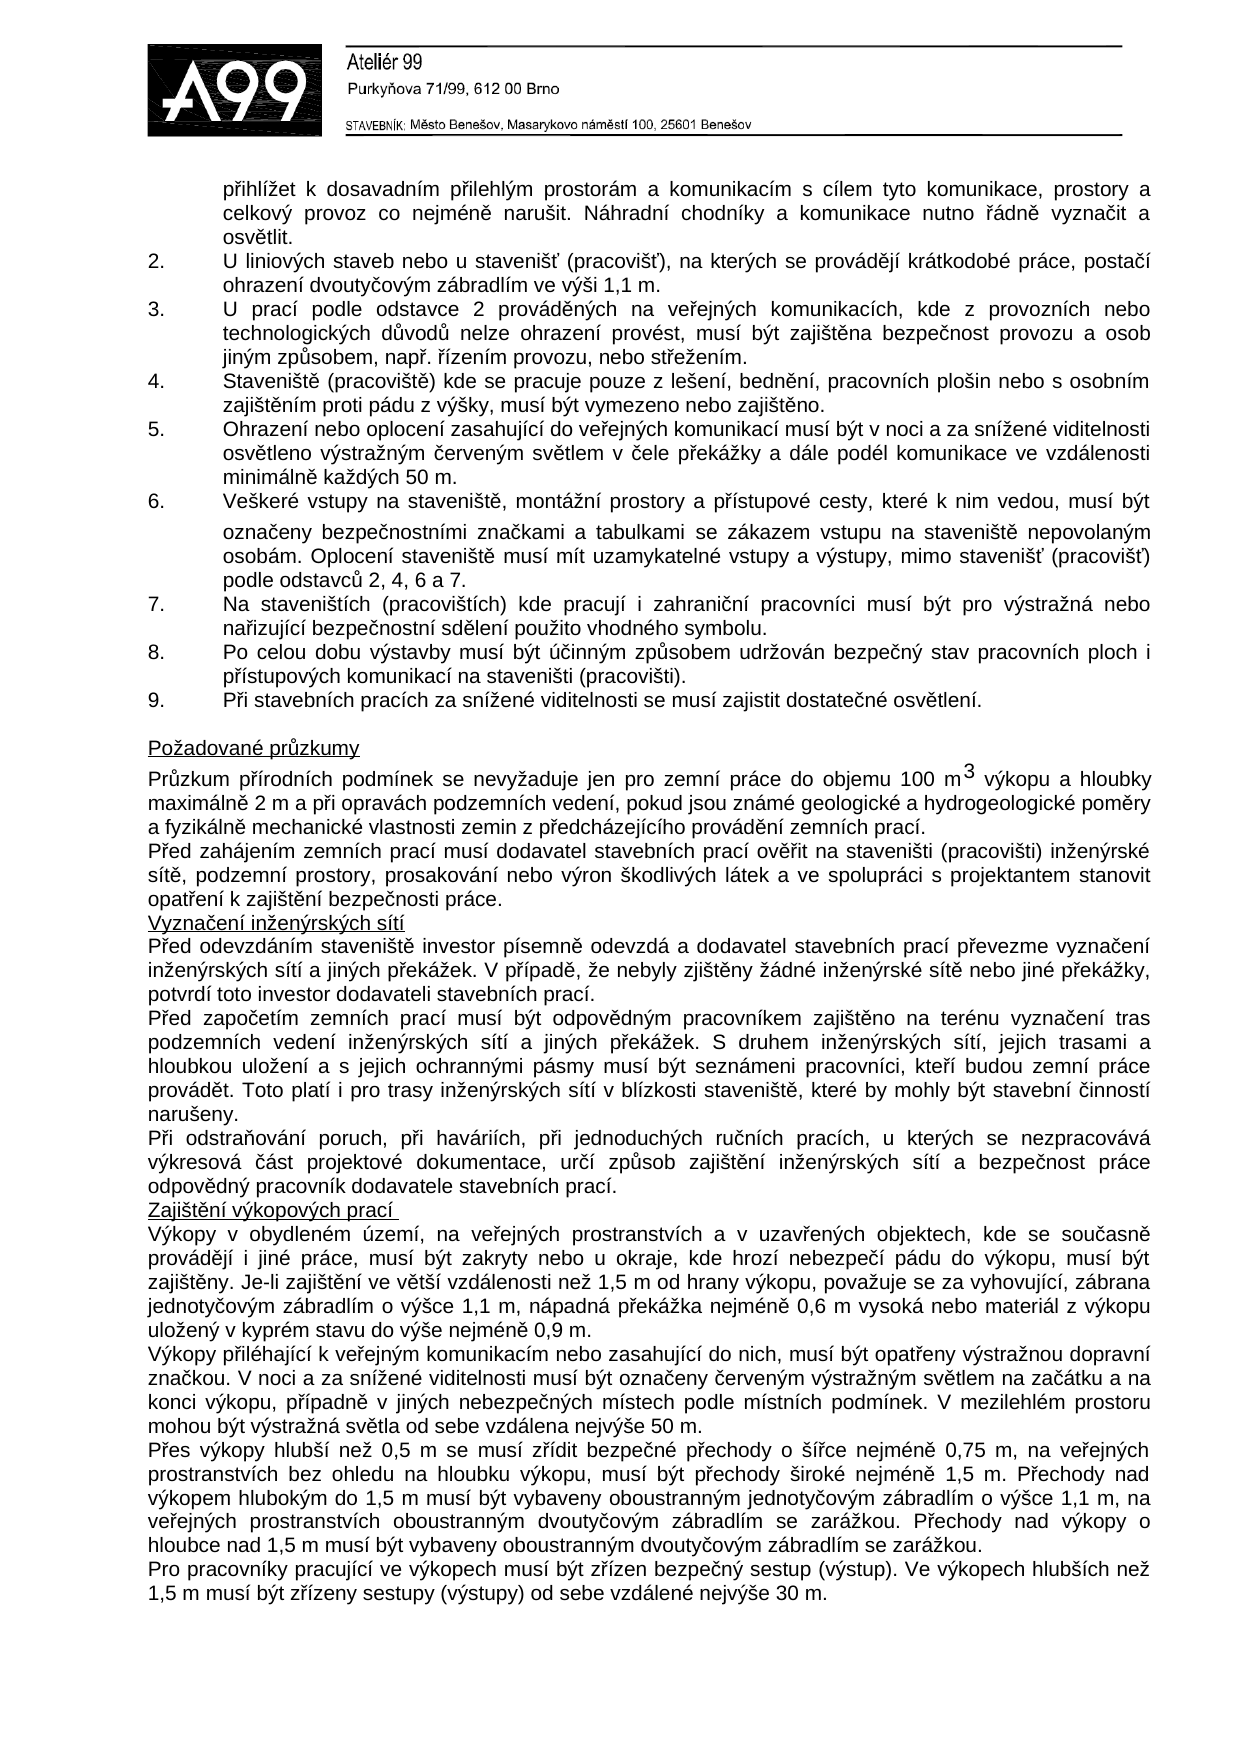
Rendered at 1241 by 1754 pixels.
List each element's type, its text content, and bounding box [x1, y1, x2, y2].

list Staveniště (pracoviště) kde se pracuje pouze z lešení, bednění, pracovních plošin nebo s osobním zajištěním proti pádu z výšky, musí být vymezeno nebo zajištěno. [148, 369, 1152, 417]
text Před zahájením zemních prací musí dodavatel stavebních prací ověřit na staveništi (pracovišti) inženýrské sítě, podzemní prostory, prosakování nebo výron škodlivých látek a ve spolupráci s projektantem stanovit opatření k zajištění bezpečnosti práce. [148, 838, 1152, 910]
picture [147, 44, 1123, 137]
text Požadované průzkumy [148, 735, 1152, 759]
list U liniových staveb nebo u stavenišť (pracovišť), na kterých se provádějí krátkodobé práce, postačí ohrazení dvoutyčovým zábradlím ve výši . [148, 249, 1152, 297]
list Při stavebních pracích za snížené viditelnosti se musí zajistit dostatečné osvětlení. [148, 687, 1152, 711]
text Výkopy v obydleném území, na veřejných prostranstvích a v uzavřených objektech, kde se současně provádějí i jiné práce, musí být zakryty nebo u okraje, kde hrozí nebezpečí pádu do výkopu, musí být zajištěny. Je-li zajištění ve větší vzdálenosti než od hrany výkopu, považuje se za vyhovující, zábrana jednotyčovým zábradlím o výšce , nápadná překážka nejméně vysoká nebo materiál z výkopu uložený v kyprém stavu do výše nejméně . [148, 1222, 1152, 1342]
text Výkopy přiléhající k veřejným komunikacím nebo zasahující do nich, musí být opatřeny výstražnou dopravní značkou. V noci a za snížené viditelnosti musí být označeny červeným výstražným světlem na začátku a na konci výkopu, případně v jiných nebezpečných místech podle místních podmínek. V mezilehlém prostoru mohou být výstražná světla od sebe vzdálena nejvýše . [148, 1342, 1152, 1437]
text Přes výkopy hlubší než se musí zřídit bezpečné přechody o šířce nejméně , na veřejných prostranstvích bez ohledu na hloubku výkopu, musí být přechody široké nejméně . Přechody nad výkopem hlubokým do musí být vybaveny oboustranným jednotyčovým zábradlím o výšce , na veřejných prostranstvích oboustranným dvoutyčovým zábradlím se zarážkou. Přechody nad výkopy o hloubce nad musí být vybaveny oboustranným dvoutyčovým zábradlím se zarážkou. [148, 1437, 1152, 1557]
list Veškeré vstupy na staveniště, montážní prostory a přístupové cesty, které k nim vedou, musí být označeny bezpečnostními značkami a tabulkami se zákazem vstupu na staveniště nepovolaným osobám. Oplocení staveniště musí mít uzamykatelné vstupy a výstupy, mimo stavenišť (pracovišť) podle odstavců 2, 4, 7. [148, 489, 1152, 592]
text Průzkum přírodních podmínek se nevyžaduje jen pro zemní práce do objemu výkopu a hloubky maximálně a při opravách podzemních vedení, pokud jsou známé geologické a hydrogeologické poměry a fyzikálně mechanické vlastnosti zemin z předcházejícího provádění zemních prací. [148, 759, 1152, 838]
list Ohrazení nebo oplocení zasahující do veřejných komunikací musí být v noci a za snížené viditelnosti osvětleno výstražným červeným světlem v čele překážky a dále podél komunikace ve vzdálenosti minimálně každých . [148, 417, 1152, 489]
text Vyznačení inženýrských sítí [148, 910, 1152, 934]
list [148, 177, 1152, 249]
text Pro pracovníky pracující ve výkopech musí být zřízen bezpečný sestup (výstup). Ve výkopech hlubších než musí být zřízeny sestupy (výstupy) od sebe vzdálené nejvýše . [148, 1557, 1152, 1605]
text Při odstraňování poruch, při haváriích, při jednoduchých ručních pracích, u kterých se nezpracovává výkresová část projektové dokumentace, určí způsob zajištění inženýrských sítí a bezpečnost práce odpovědný pracovník dodavatele stavebních prací. [148, 1126, 1152, 1198]
text Zajištění výkopových prací [148, 1198, 1152, 1222]
list U prací podle odstavce 2 prováděných na veřejných komunikacích, kde z provozních nebo technologických důvodů nelze ohrazení provést, musí být zajištěna bezpečnost provozu a osob jiným způsobem, např. řízením provozu, nebo střežením. [148, 297, 1152, 369]
list Po celou dobu výstavby musí být účinným způsobem udržován bezpečný stav pracovních ploch i přístupových komunikací na staveništi (pracovišti). [148, 639, 1152, 687]
list Na staveništích (pracovištích) kde pracují i zahraniční pracovníci musí být pro výstražná nebo nařizující bezpečnostní sdělení použito vhodného symbolu. [148, 592, 1152, 639]
text Před započetím zemních prací musí být odpovědným pracovníkem zajištěno na terénu vyznačení tras podzemních vedení inženýrských sítí a jiných překážek. S druhem inženýrských sítí, jejich trasami a hloubkou uložení a s jejich ochrannými pásmy musí být seznámeni pracovníci, kteří budou zemní práce provádět. Toto platí i pro trasy inženýrských sítí v blízkosti staveniště, které by mohly být stavební činností narušeny. [148, 1006, 1152, 1126]
text Před odevzdáním staveniště investor písemně odevzdá a dodavatel stavebních prací převezme vyznačení inženýrských sítí a jiných překážek. V případě, že nebyly zjištěny žádné inženýrské sítě nebo jiné překážky, potvrdí toto investor dodavateli stavebních prací. [148, 934, 1152, 1006]
